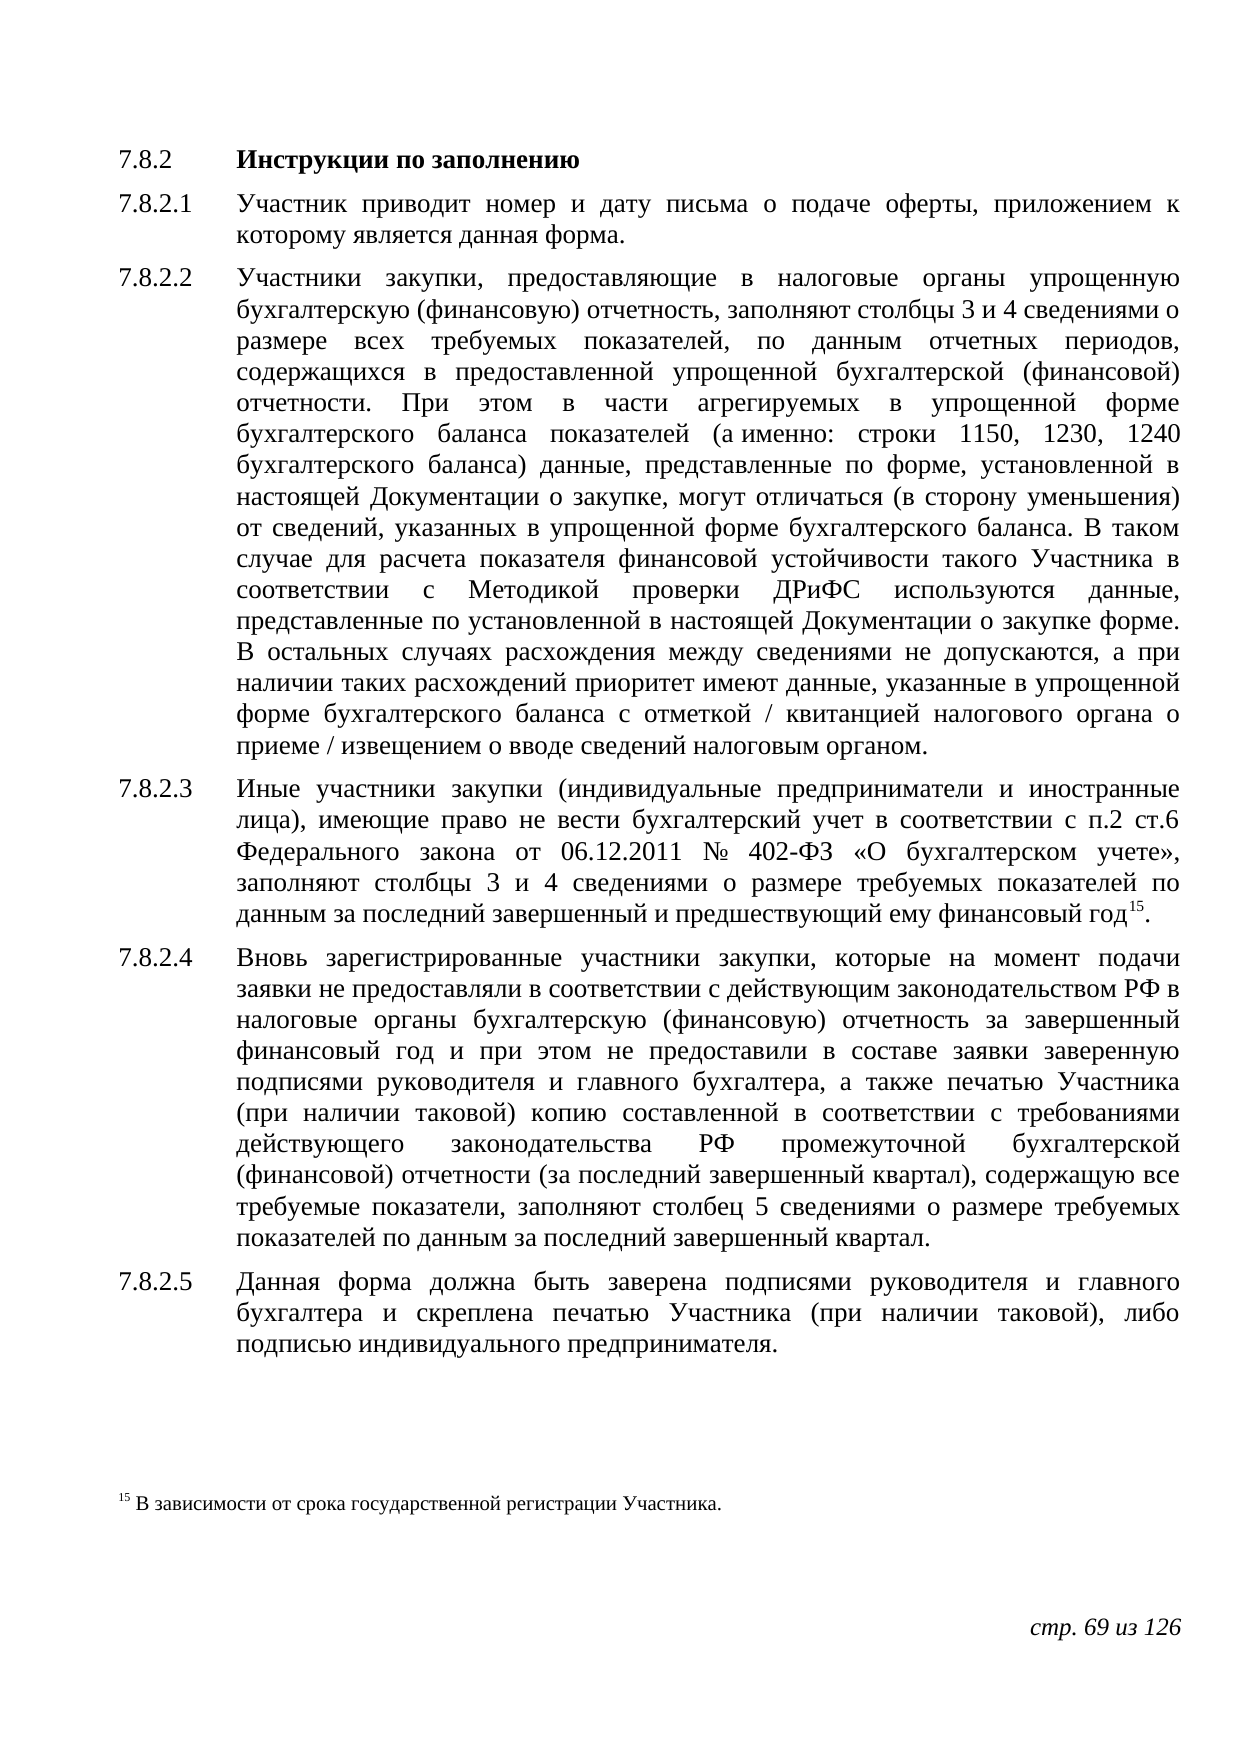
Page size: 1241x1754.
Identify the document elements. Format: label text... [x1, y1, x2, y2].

text Данная форма должна быть заверена подписями руководителя и главного бухгалтера и скреплена печатью Участника (при наличии таковой), либо подписью индивидуального предпринимателя. [118, 1264, 1181, 1358]
text Инструкции по заполнению [118, 143, 1181, 174]
text Участники закупки, предоставляющие в налоговые органы упрощенную бухгалтерскую (финансовую) отчетность, заполняют столбцы 3 и 4 сведениями о размере всех требуемых показателей, по данным отчетных периодов, содержащихся в предоставленной упрощенной бухгалтерской (финансовой) отчетности. При этом в части агрегируемых в упрощенной форме бухгалтерского баланса показателей (а именно: строки 1150, 1230, 1240 бухгалтерского баланса) данные, представленные по форме, установленной в настоящей Документации о закупке, могут отличаться (в сторону уменьшения) от сведений, указанных в упрощенной форме бухгалтерского баланса. В таком случае для расчета показателя финансовой устойчивости такого Участника в соответствии с Методикой проверки ДРиФС используются данные, представленные по установленной в настоящей Документации о закупке форме. В остальных случаях расхождения между сведениями не допускаются, а при наличии таких расхождений приоритет имеют данные, указанные в упрощенной форме бухгалтерского баланса с отметкой / квитанцией налогового органа о приеме / извещением о вводе сведений налоговым органом. [118, 262, 1181, 760]
text Иные участники закупки (индивидуальные предприниматели и иностранные лица), имеющие право не вести бухгалтерский учет в соответствии с п.2 ст.6 Федерального закона от 06.12.2011 № 402-ФЗ «О бухгалтерском учете», заполняют столбцы 3 и 4 сведениями о размере требуемых показателей по данным за последний завершенный и предшествующий ему финансовый год. [118, 772, 1181, 928]
text Участник приводит номер и дату письма о подаче оферты, приложением к которому является данная форма. [118, 187, 1181, 249]
text Вновь зарегистрированные участники закупки, которые на момент подачи заявки не предоставляли в соответствии с действующим законодательством РФ в налоговые органы бухгалтерскую (финансовую) отчетность за завершенный финансовый год и при этом не предоставили в составе заявки заверенную подписями руководителя и главного бухгалтера, а также печатью Участника (при наличии таковой) копию составленной в соответствии с требованиями действующего законодательства РФ промежуточной бухгалтерской (финансовой) отчетности (за последний завершенный квартал), содержащую все требуемые показатели, заполняют столбец 5 сведениями о размере требуемых показателей по данным за последний завершенный квартал. [118, 941, 1181, 1252]
